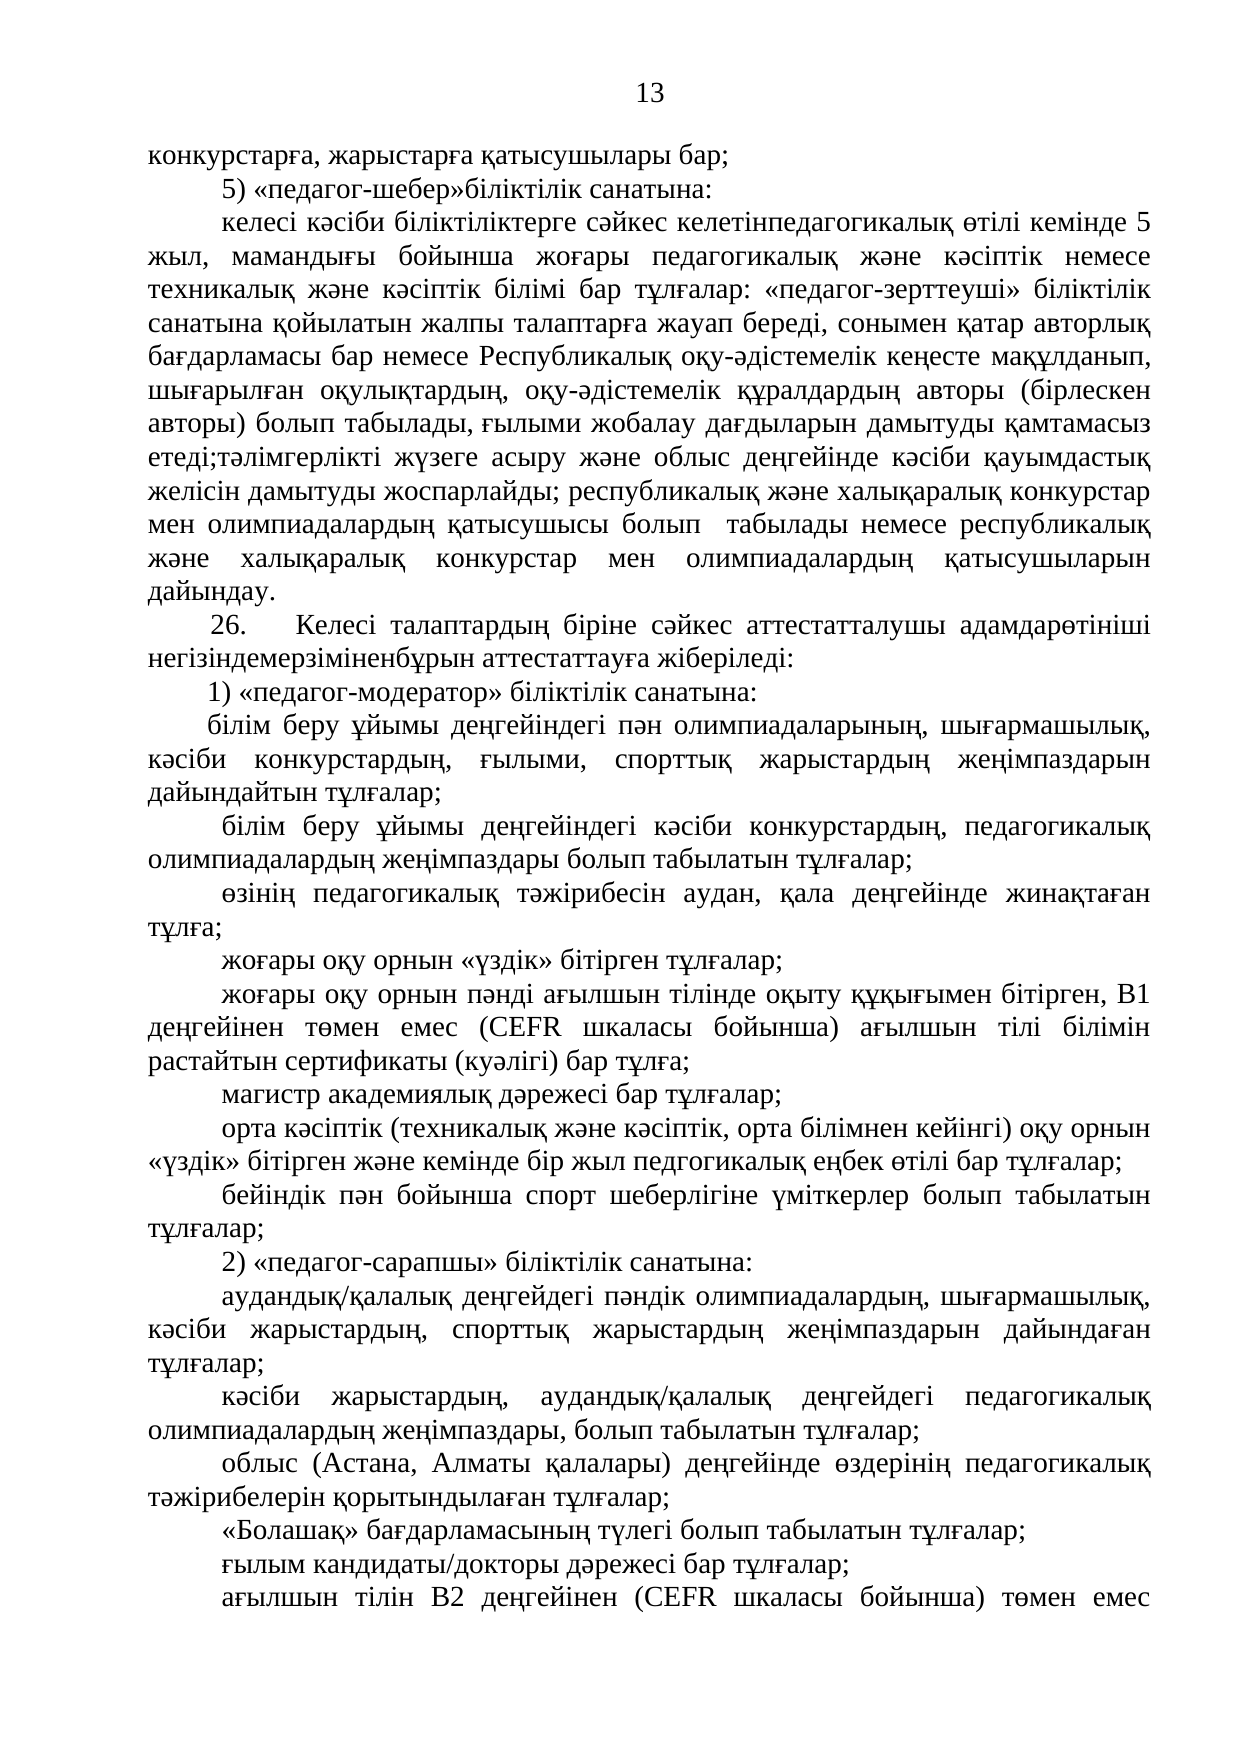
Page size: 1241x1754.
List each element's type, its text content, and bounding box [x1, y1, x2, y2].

text магистр академиялық дәрежесі бар тұлғалар; [148, 1076, 1152, 1110]
text жоғары оқу орнын «үздік» бітірген тұлғалар; [148, 942, 1152, 976]
text кәсіби жарыстардың, аудандық/қалалық деңгейдегі педагогикалық олимпиадалардың жеңімпаздары, болып табылатын тұлғалар; [148, 1378, 1152, 1445]
text «Болашақ» бағдарламасының түлегі болып табылатын тұлғалар; [148, 1512, 1152, 1546]
text 1) «педагог-модератор» біліктілік санатына: [148, 674, 1152, 707]
text облыс (Астана, Алматы қалалары) деңгейінде өздерінің педагогикалық тәжірибелерін қорытындылаған тұлғалар; [148, 1445, 1152, 1512]
text келесі кәсіби біліктіліктерге сәйкес келетінпедагогикалық өтілі кемінде 5 жыл, мамандығы бойынша жоғары педагогикалық және кәсіптік немесе техникалық және кәсіптік білімі бар тұлғалар: «педагог-зерттеуші» біліктілік санатына қойылатын жалпы талаптарға жауап береді, сонымен қатар авторлық бағдарламасы бар немесе Республикалық оқу-әдістемелік кеңесте мақұлданып, шығарылған оқулықтардың, оқу-әдістемелік құралдардың авторы (бірлескен авторы) болып табылады, ғылыми жобалау дағдыларын дамытуды қамтамасыз етеді;тәлімгерлікті жүзеге асыру және облыс деңгейінде кәсіби қауымдастық желісін дамытуды жоспарлайды; республикалық және халықаралық конкурстар мен олимпиадалардың қатысушысы болып табылады немесе республикалық және халықаралық конкурстар мен олимпиадалардың қатысушыларын дайындау. [148, 204, 1152, 607]
text 2) «педагог-сарапшы» біліктілік санатына: [148, 1244, 1152, 1278]
text 5) «педагог-шебер»біліктілік санатына: [148, 171, 1152, 204]
text бейіндік пән бойынша спорт шеберлігіне үміткерлер болып табылатын тұлғалар; [148, 1177, 1152, 1244]
list Келесі талаптардың біріне сәйкес аттестатталушы адамдарөтініші негізіндемерзіміненбұрын аттестаттауға жіберіледі: [148, 607, 1152, 674]
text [148, 137, 1152, 171]
text өзінің педагогикалық тәжірибесін аудан, қала деңгейінде жинақтаған тұлға; [148, 875, 1152, 942]
text білім беру ұйымы деңгейіндегі кәсіби конкурстардың, педагогикалық олимпиадалардың жеңімпаздары болып табылатын тұлғалар; [148, 808, 1152, 875]
text білім беру ұйымы деңгейіндегі пән олимпиадаларының, шығармашылық, кәсіби конкурстардың, ғылыми, спорттық жарыстардың жеңімпаздарын дайындайтын тұлғалар; [148, 707, 1152, 808]
text жоғары оқу орнын пәнді ағылшын тілінде оқыту құқығымен бітірген, В1 деңгейінен төмен емес (CEFR шкаласы бойынша) ағылшын тілі білімін растайтын сертификаты (куәлігі) бар тұлға; [148, 976, 1152, 1076]
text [148, 1579, 1152, 1613]
text аудандық/қалалық деңгейдегі пәндік олимпиадалардың, шығармашылық, кәсіби жарыстардың, спорттық жарыстардың жеңімпаздарын дайындаған тұлғалар; [148, 1278, 1152, 1378]
text орта кәсіптік (техникалық және кәсіптік, орта білімнен кейінгі) оқу орнын «үздік» бітірген және кемінде бір жыл педгогикалық еңбек өтілі бар тұлғалар; [148, 1110, 1152, 1177]
text ғылым кандидаты/докторы дәрежесі бар тұлғалар; [148, 1546, 1152, 1579]
